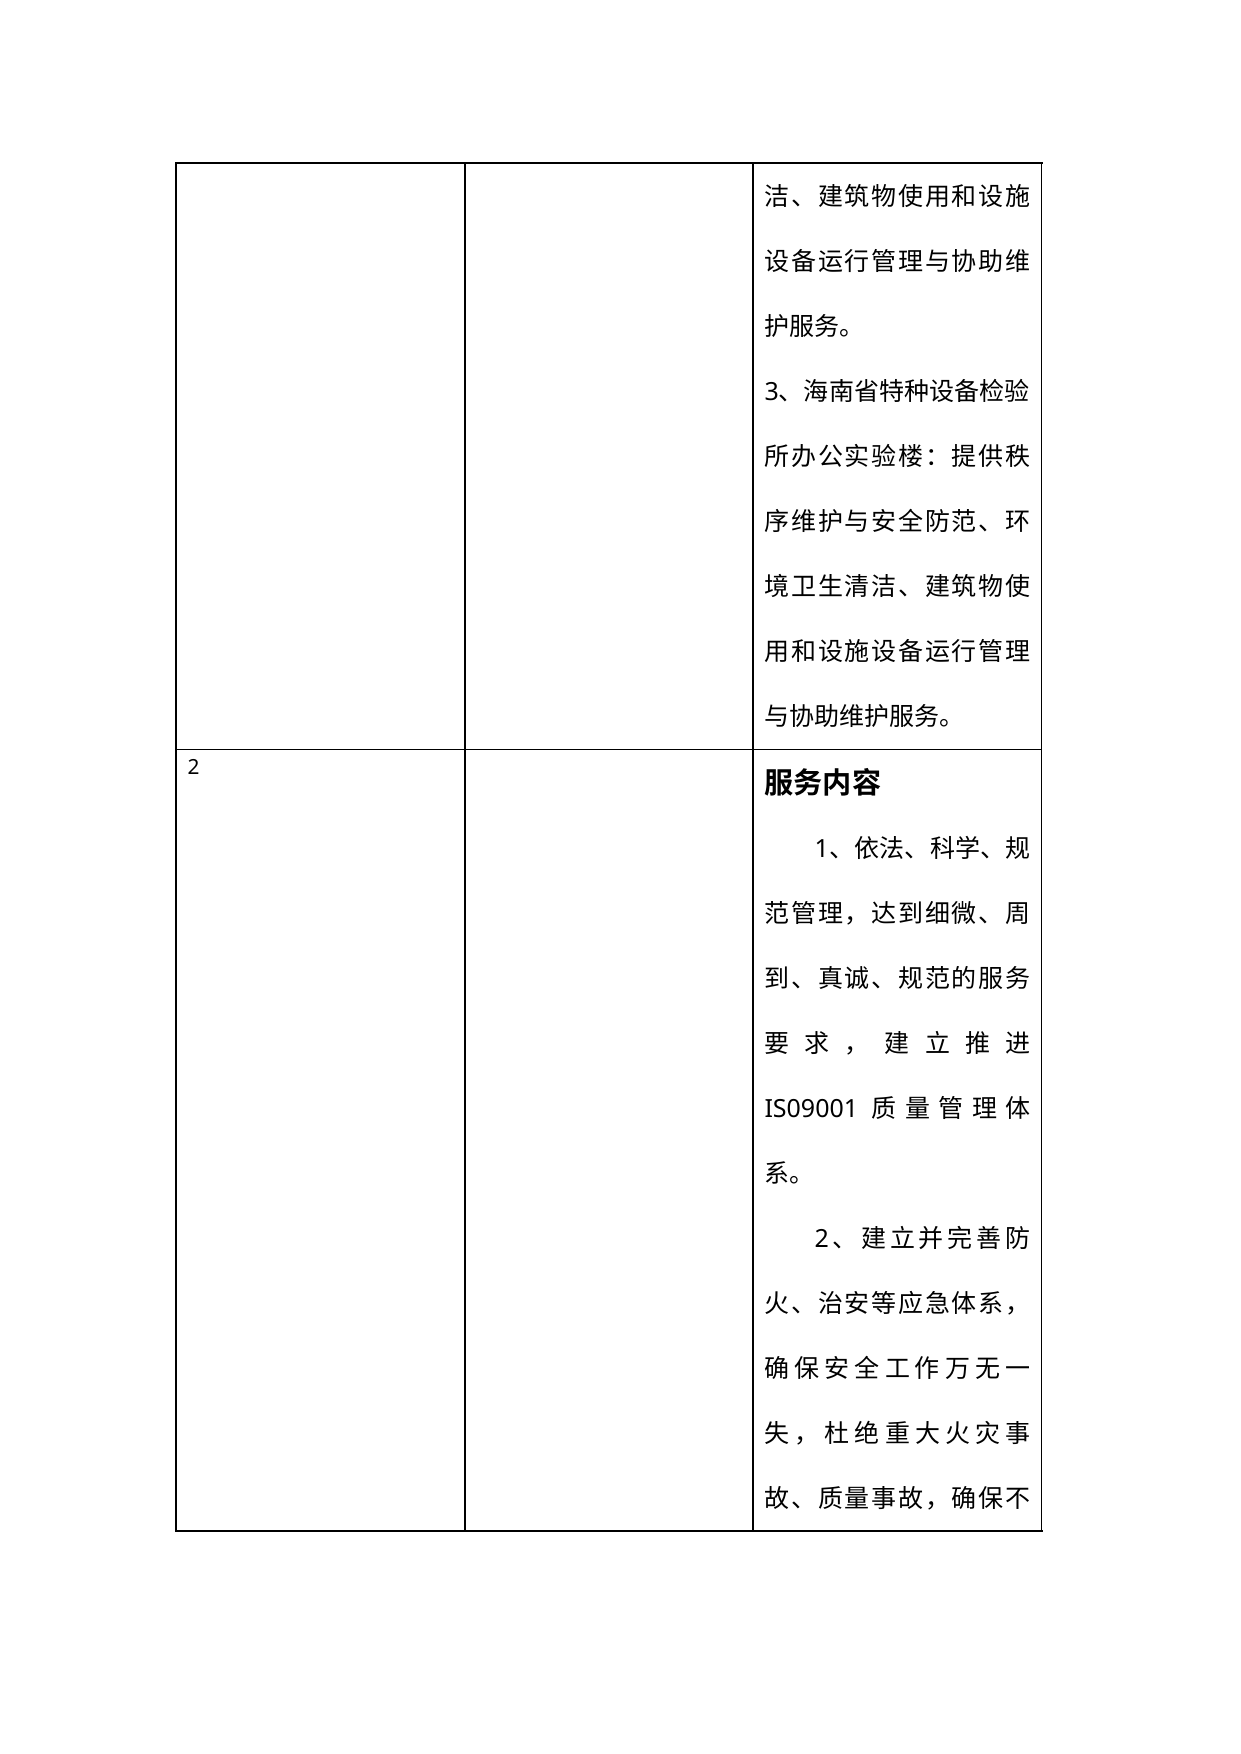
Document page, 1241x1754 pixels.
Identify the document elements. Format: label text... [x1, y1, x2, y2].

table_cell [754, 164, 1041, 748]
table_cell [754, 750, 1041, 1530]
table_cell 2 [177, 750, 464, 1530]
table_cell [466, 164, 752, 748]
table_cell 1 [177, 164, 464, 748]
table_cell [466, 750, 752, 1530]
